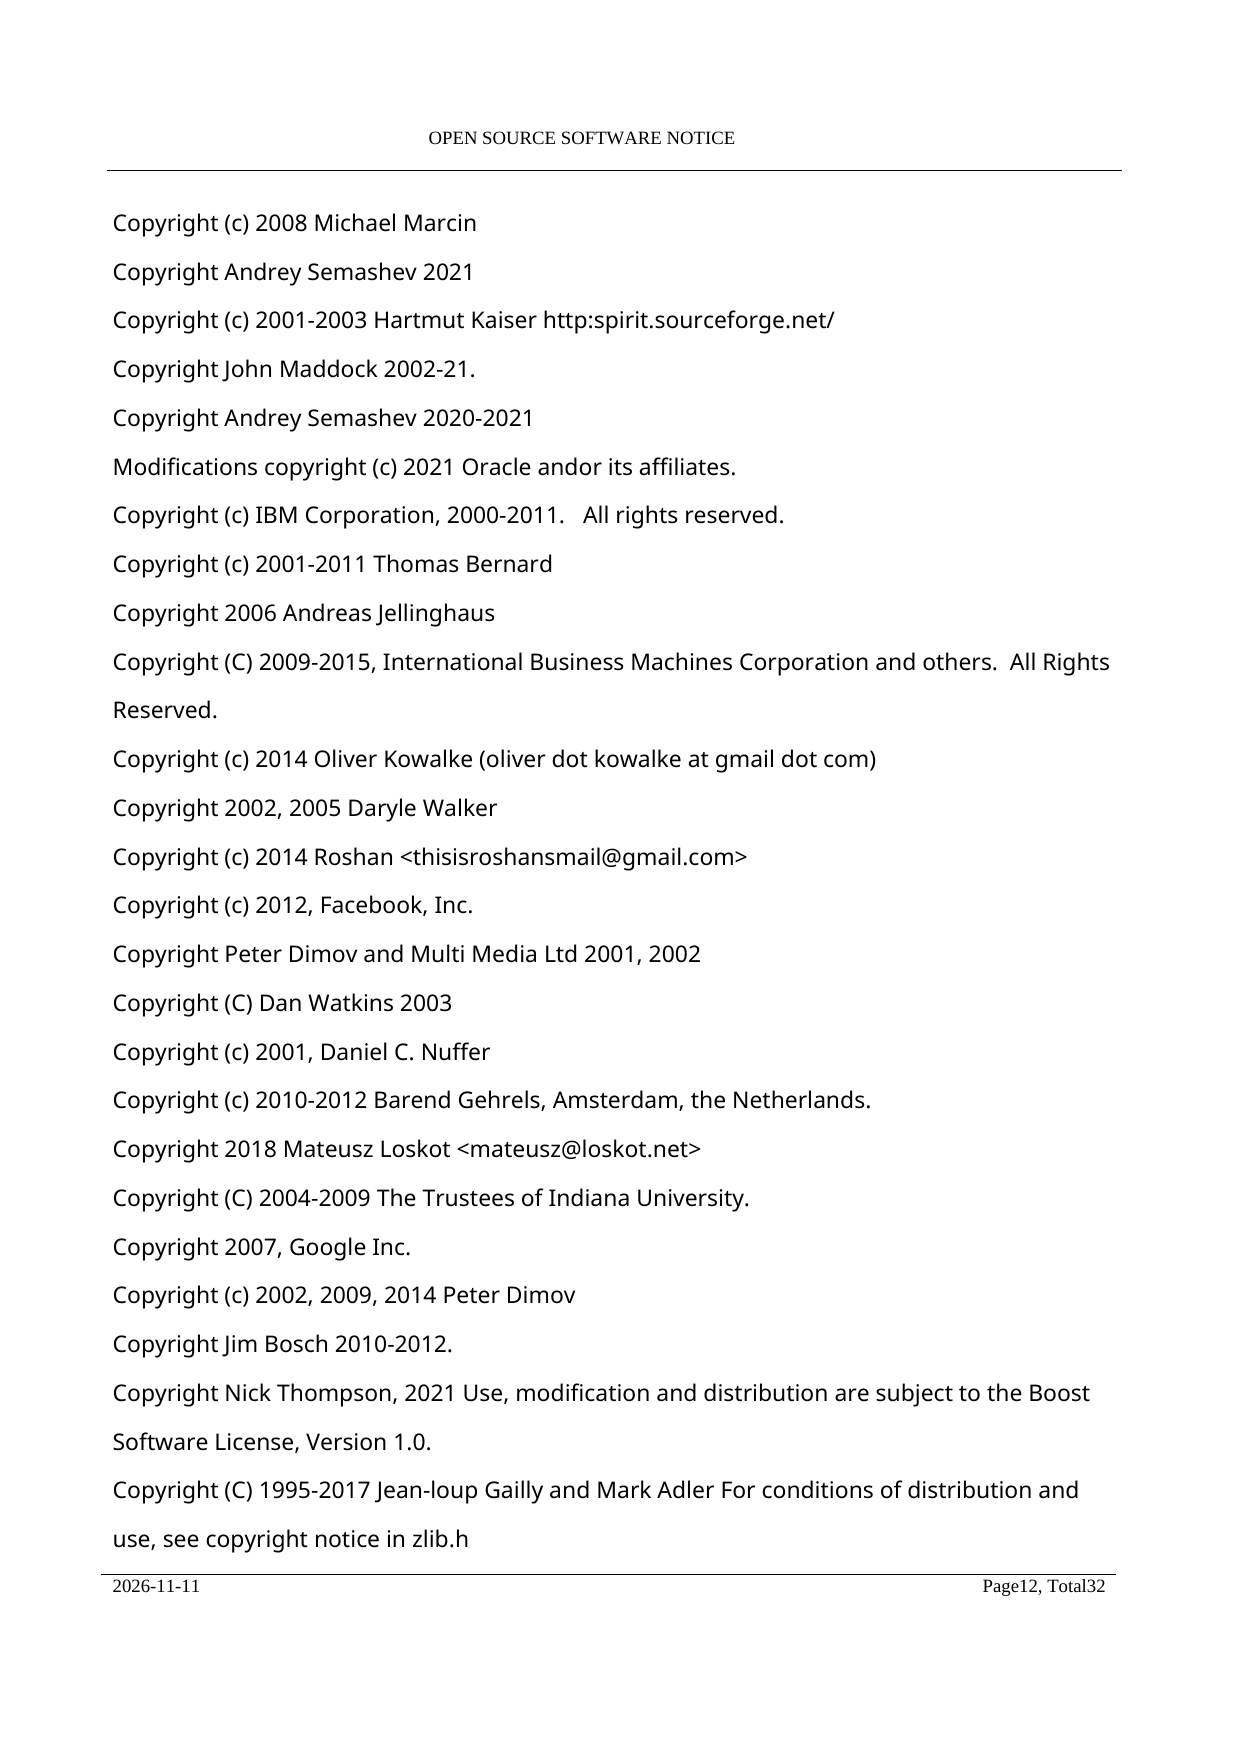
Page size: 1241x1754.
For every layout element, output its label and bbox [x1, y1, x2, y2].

text [112, 206, 1128, 1555]
